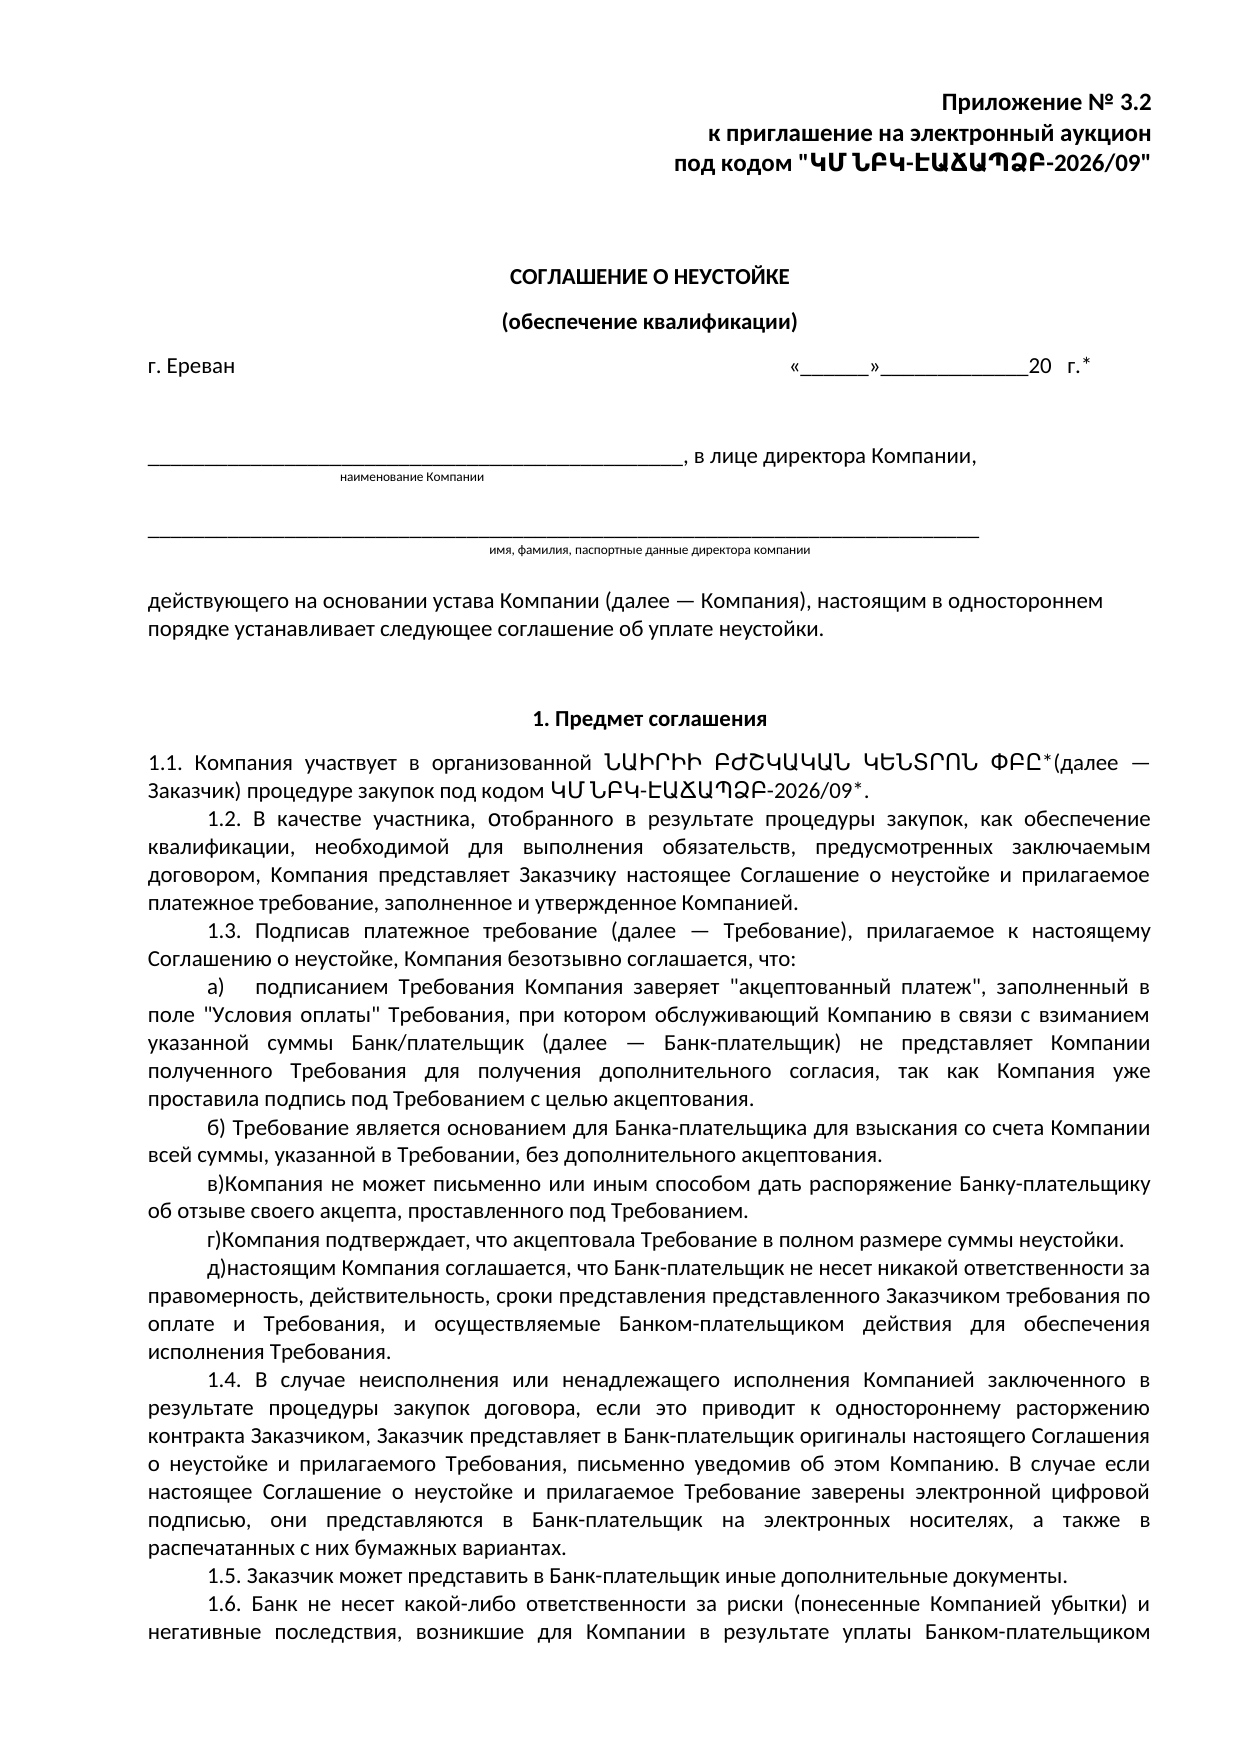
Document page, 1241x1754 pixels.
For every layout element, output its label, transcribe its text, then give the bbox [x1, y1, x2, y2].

text 1.3. Подписав платежное требование (далее — Требование), прилагаемое к настоящему Соглашению о неустойке, Компания безотзывно соглашается, что: [148, 916, 1152, 972]
text наименование Компании [340, 469, 1152, 497]
text а) подписанием Требования Компания заверяет "акцептованный платеж", заполненный в поле "Условия оплаты" Требования, при котором обслуживающий Компанию в связи с взиманием указанной суммы Банк/плательщик (далее — Банк-плательщик) не представляет Компании полученного Требования для получения дополнительного согласия, так как Компания уже проставила подпись под Требованием с целью акцептования. [148, 972, 1152, 1113]
text в)Компания не может письменно или иным способом дать распоряжение Банку-плательщику об отзыве своего акцепта, проставленного под Требованием. [148, 1169, 1152, 1225]
text 1.1. Компания участвует в организованной ՆԱԻՐԻԻ ԲԺՇԿԱԿԱՆ ԿԵՆՏՐՈՆ ՓԲԸ*(далее — Заказчик) процедуре закупок под кодом ԿՄ ՆԲԿ-ԷԱՃԱՊՁԲ-2026/09*. [148, 748, 1152, 804]
text б) Требование является основанием для Банка-плательщика для взыскания со счета Компании всей суммы, указанной в Требовании, без дополнительного акцептования. [148, 1113, 1152, 1169]
table_header г. Ереван [136, 351, 635, 396]
text Приложение № 3.2 [148, 86, 1152, 117]
text имя, фамилия, паспортные данные директора компании [148, 542, 1152, 569]
table_header «______»_____________20 г.* [635, 351, 1104, 396]
text порядке устанавливает следующее соглашение об уплате неустойки. [148, 614, 1152, 642]
text г)Компания подтверждает, что акцептовала Требование в полном размере суммы неустойки. [148, 1225, 1152, 1253]
text д)настоящим Компания соглашается, что Банк-плательщик не несет никакой ответственности за правомерность, действительность, сроки представления представленного Заказчиком требования по оплате и Требования, и осуществляемые Банком-плательщиком действия для обеспечения исполнения Требования. [148, 1253, 1152, 1365]
text СОГЛАШЕНИЕ О НЕУСТОЙКЕ [148, 262, 1152, 290]
text 1.4. В случае неисполнения или ненадлежащего исполнения Компанией заключенного в результате процедуры закупок договора, если это приводит к одностороннему расторжению контракта Заказчиком, Заказчик представляет в Банк-плательщик оригиналы настоящего Соглашения о неустойке и прилагаемого Требования, письменно уведомив об этом Компанию. В случае если настоящее Соглашение о неустойке и прилагаемое Требование заверены электронной цифровой подписью, они представляются в Банк-плательщик на электронных носителях, а также в распечатанных с них бумажных вариантах. [148, 1365, 1152, 1561]
text _______________________________________________, в лице директора Компании, [148, 441, 1152, 469]
text (обеспечение квалификации) [148, 307, 1152, 335]
text под кодом "ԿՄ ՆԲԿ-ԷԱՃԱՊՁԲ-2026/09" [177, 147, 1152, 178]
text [148, 1589, 1152, 1645]
text 1.2. В качестве участника, օтобранного в результате процедуры закупок, как обеспечение квалификации, необходимой для выполнения обязательств, предусмотренных заключаемым договором, Kомпания представляет Заказчику настоящее Соглашение о неустойке и прилагаемое платежное требование, заполненное и утвержденное Компанией. [148, 804, 1152, 916]
text _________________________________________________________________________ [148, 513, 1152, 542]
text 1. Предмет соглашения [148, 704, 1152, 732]
text 1.5. Заказчик может представить в Банк-плательщик иные дополнительные документы. [148, 1561, 1152, 1589]
text к приглашение на электронный аукцион [177, 117, 1152, 147]
text действующего на основании устава Компании (далее — Компания), настоящим в одностороннем [148, 586, 1152, 614]
